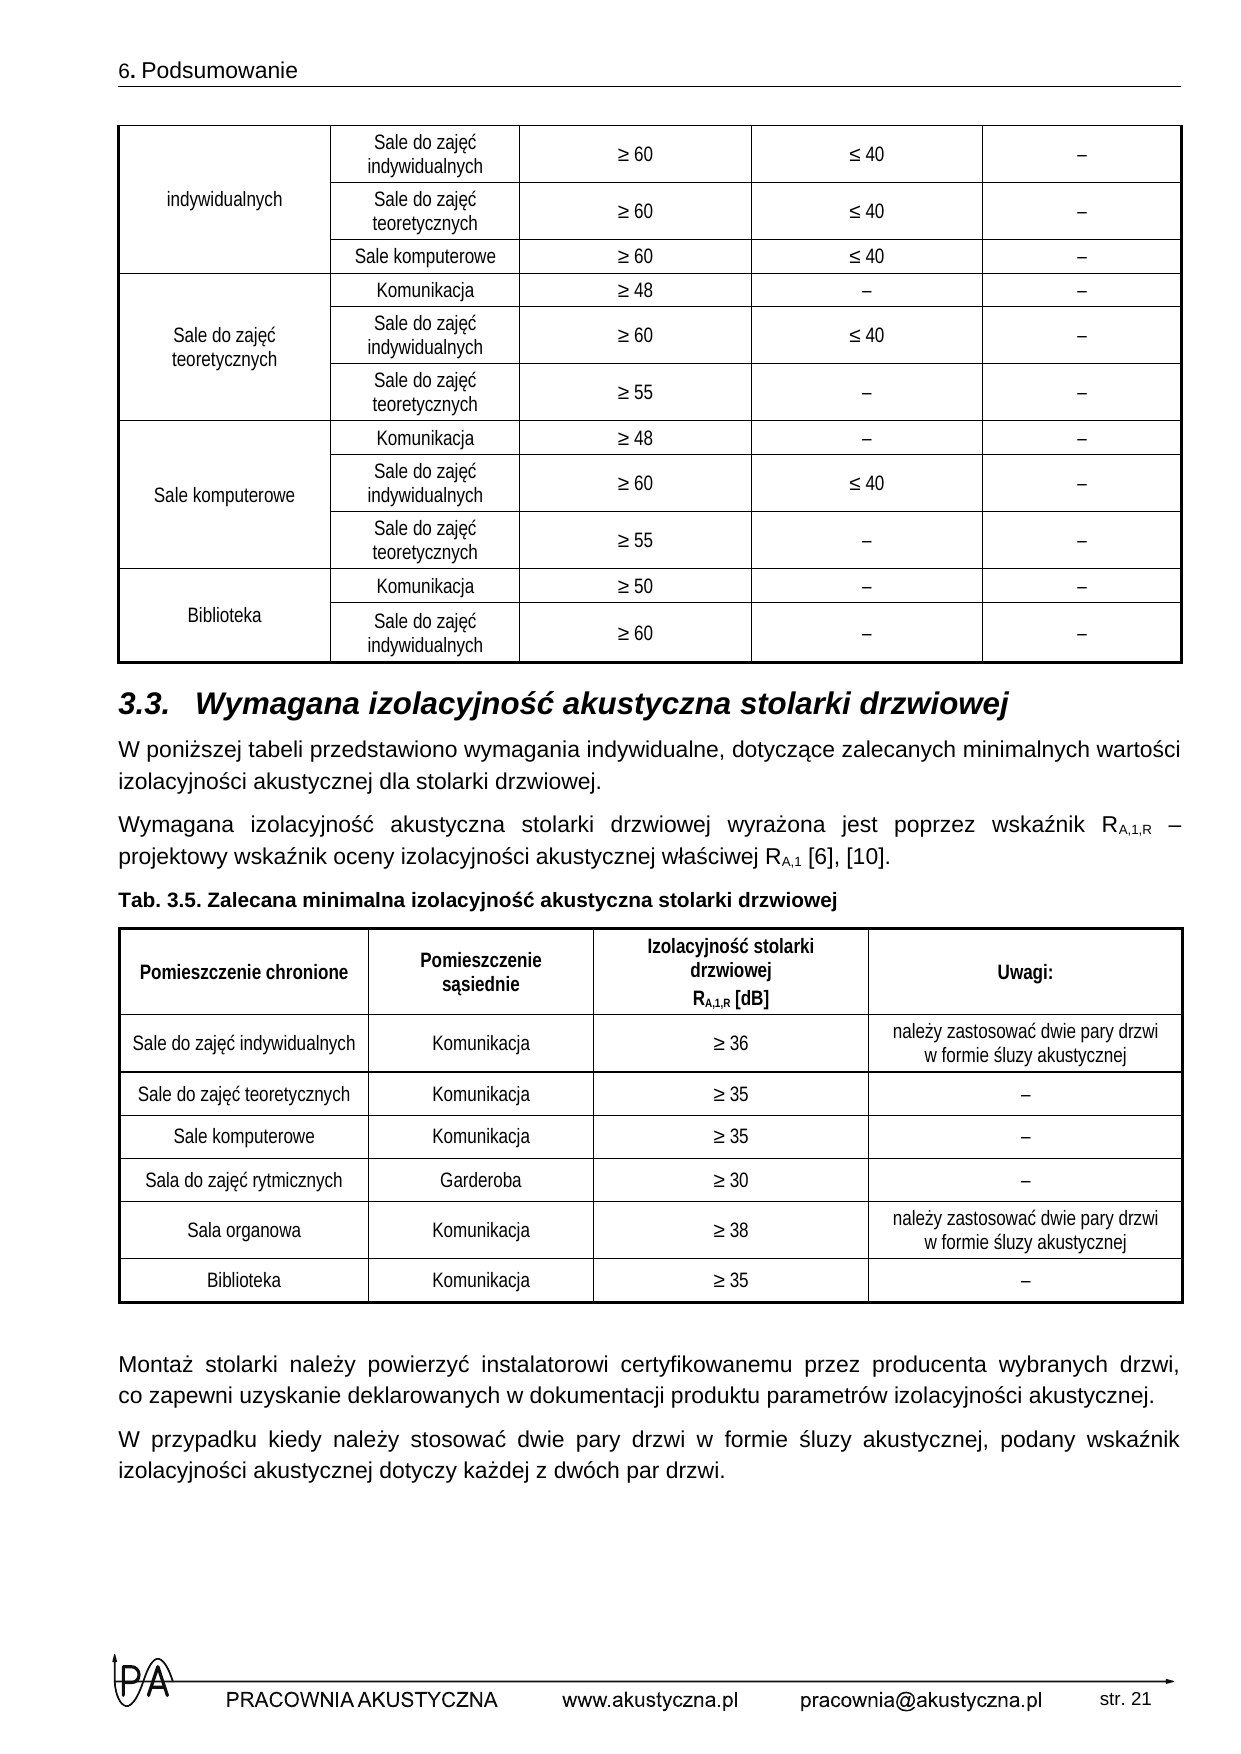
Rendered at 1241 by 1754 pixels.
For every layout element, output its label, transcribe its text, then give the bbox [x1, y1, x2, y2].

table_cell – [983, 126, 1180, 182]
text W poniższej tabeli przedstawiono wymagania indywidualne, dotyczące zalecanych minimalnych wartości izolacyjności akustycznej dla stolarki drzwiowej. [118, 733, 1181, 795]
text Montaż stolarki należy powierzyć instalatorowi certyfikowanemu przez producenta wybranych drzwi, co zapewni uzyskanie deklarowanych w dokumentacji produktu parametrów izolacyjności akustycznej. [118, 1348, 1181, 1410]
table_cell Sale komputerowe [120, 421, 330, 568]
table_cell należy zastosować dwie pary drzwi w formie śluzy akustycznej [869, 1202, 1181, 1258]
table_cell – [983, 307, 1180, 363]
table_cell ≥ 35 [594, 1073, 868, 1114]
table_cell Komunikacja [331, 274, 519, 306]
table_cell Sala organowa [121, 1202, 368, 1258]
table_cell Sala do zajęć rytmicznych [121, 1159, 368, 1201]
table_cell Komunikacja [369, 1202, 593, 1258]
table_cell – [983, 274, 1180, 306]
text W przypadku kiedy należy stosować dwie pary drzwi w formie śluzy akustycznej, podany wskaźnik izolacyjności akustycznej dotyczy każdej z dwóch par drzwi. [118, 1423, 1181, 1485]
table_cell – [869, 1159, 1181, 1201]
table_cell – [869, 1116, 1181, 1157]
table_cell ≥ 60 [520, 240, 751, 272]
table_cell Sale do zajęć indywidualnych [331, 307, 519, 363]
table_cell – [983, 240, 1180, 272]
table_cell ≥ 50 [520, 569, 751, 602]
table_cell ≤ 40 [752, 307, 982, 363]
table_cell – [752, 603, 982, 661]
table_header Pomieszczenie chronione [121, 930, 368, 1014]
table_cell Sale do zajęć indywidualnych [121, 1015, 368, 1071]
table_cell – [983, 455, 1180, 511]
table_cell ≥ 60 [520, 603, 751, 661]
table_cell ≥ 55 [520, 364, 751, 420]
table_cell ≥ 36 [594, 1015, 868, 1071]
table_cell – [983, 569, 1180, 602]
table_cell – [983, 421, 1180, 454]
table_cell ≥ 60 [520, 307, 751, 363]
table_cell Sale do zajęć teoretycznych [120, 274, 330, 420]
table_cell Sale do zajęć teoretycznych [121, 1073, 368, 1114]
table_cell ≤ 40 [752, 240, 982, 272]
table_cell – [983, 603, 1180, 661]
table_cell – [869, 1259, 1181, 1301]
table_cell – [752, 421, 982, 454]
table_cell ≥ 48 [520, 421, 751, 454]
table_cell należy zastosować dwie pary drzwi w formie śluzy akustycznej [869, 1015, 1181, 1071]
table_cell ≥ 38 [594, 1202, 868, 1258]
table_header Uwagi: [869, 930, 1181, 1014]
table_cell Sale do zajęć indywidualnych [331, 455, 519, 511]
table_cell – [752, 512, 982, 568]
table_cell ≥ 55 [520, 512, 751, 568]
table_cell Sale do zajęć indywidualnych [331, 603, 519, 661]
table_cell – [752, 364, 982, 420]
table_cell Komunikacja [369, 1073, 593, 1114]
table_cell – [752, 569, 982, 602]
table_cell Komunikacja [331, 421, 519, 454]
table_header Pomieszczenie sąsiednie [369, 930, 593, 1014]
table_cell ≤ 40 [752, 455, 982, 511]
text Wymagana izolacyjność akustyczna stolarki drzwiowej wyrażona jest poprzez wskaźnik RA,1,R – projektowy wskaźnik oceny izolacyjności akustycznej właściwej RA,1 [6], [10]. [118, 808, 1181, 870]
table_cell Sale komputerowe [121, 1116, 368, 1157]
table_header Izolacyjność stolarki drzwiowej RA,1,R [dB] [594, 930, 868, 1014]
table_cell – [869, 1073, 1181, 1114]
table_cell ≥ 60 [520, 455, 751, 511]
table_cell Biblioteka [120, 569, 330, 661]
table_cell ≥ 35 [594, 1116, 868, 1157]
table_cell ≥ 30 [594, 1159, 868, 1201]
table_cell Garderoba [369, 1159, 593, 1201]
table_cell Sale komputerowe [331, 240, 519, 272]
subtitle Wymagana izolacyjność akustyczna stolarki drzwiowej [118, 689, 1181, 720]
table_cell ≥ 48 [520, 274, 751, 306]
table_cell – [983, 512, 1180, 568]
table_cell Sale do zajęć teoretycznych [331, 183, 519, 239]
table_cell – [983, 364, 1180, 420]
table_cell Biblioteka [121, 1259, 368, 1301]
table_cell Sale do zajęć teoretycznych [331, 364, 519, 420]
table_cell ≥ 60 [520, 183, 751, 239]
table_cell Komunikacja [369, 1116, 593, 1157]
table_cell Komunikacja [331, 569, 519, 602]
table_cell – [983, 183, 1180, 239]
table_cell Sale do zajęć teoretycznych [331, 512, 519, 568]
table_cell ≤ 40 [752, 126, 982, 182]
table_cell Sale do zajęć indywidualnych [331, 126, 519, 182]
table_cell ≤ 40 [752, 183, 982, 239]
table_cell – [752, 274, 982, 306]
table_cell ≥ 60 [520, 126, 751, 182]
table_cell ≥ 35 [594, 1259, 868, 1301]
table_cell Sale do zajęć indywidualnych [120, 126, 330, 272]
table_cell Komunikacja [369, 1015, 593, 1071]
table_cell Komunikacja [369, 1259, 593, 1301]
